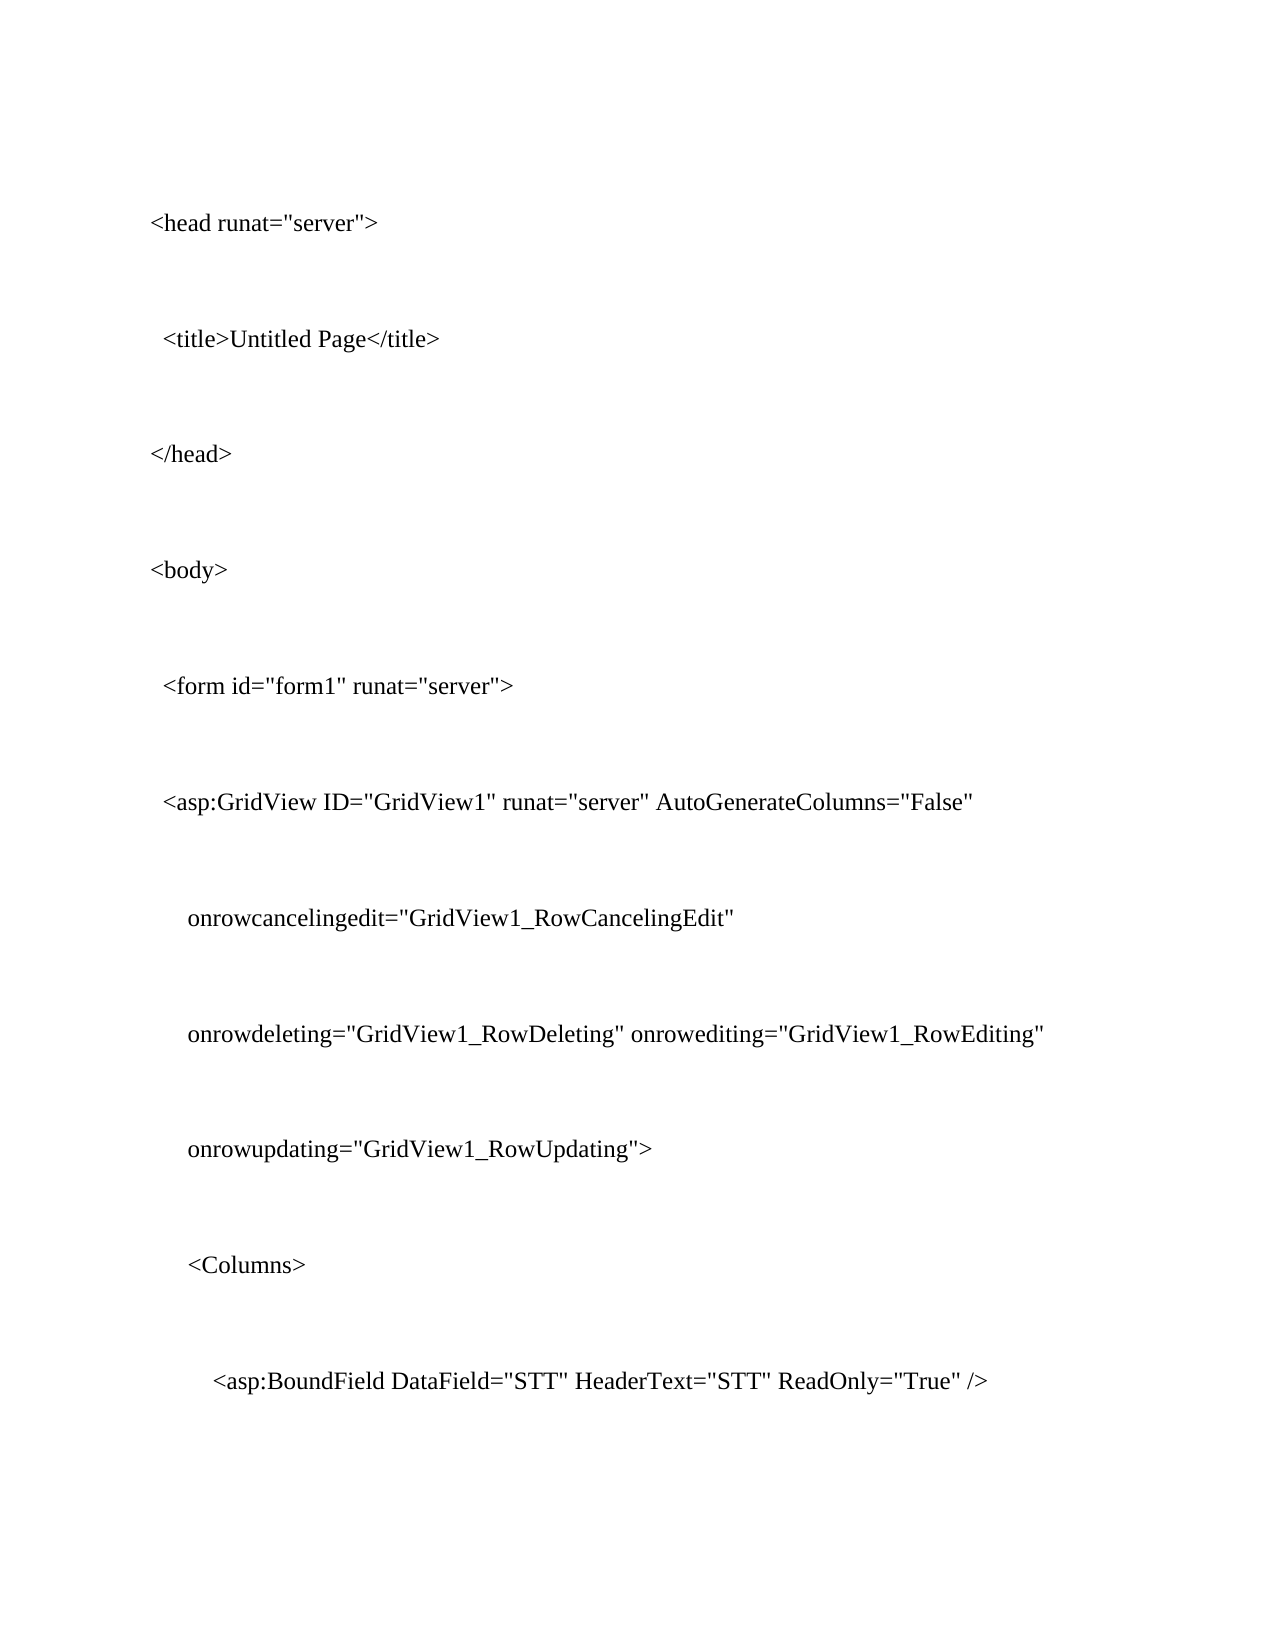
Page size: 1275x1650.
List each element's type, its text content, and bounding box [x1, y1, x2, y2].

text <head runat="server"> [150, 208, 1125, 237]
text <form id="form1" runat="server"> [150, 671, 1125, 700]
text <asp:BoundField DataField="STT" HeaderText="STT" ReadOnly="True" /> [150, 1366, 1125, 1395]
text onrowupdating="GridView1_RowUpdating"> [150, 1134, 1125, 1163]
text onrowcancelingedit="GridView1_RowCancelingEdit" [150, 903, 1125, 932]
text <Columns> [150, 1250, 1125, 1279]
text <body> [150, 555, 1125, 584]
text <title>Untitled Page</title> [150, 324, 1125, 352]
text onrowdeleting="GridView1_RowDeleting" onrowediting="GridView1_RowEditing" [150, 1019, 1125, 1047]
text <asp:GridView ID="GridView1" runat="server" AutoGenerateColumns="False" [150, 787, 1125, 816]
text </head> [150, 439, 1125, 468]
